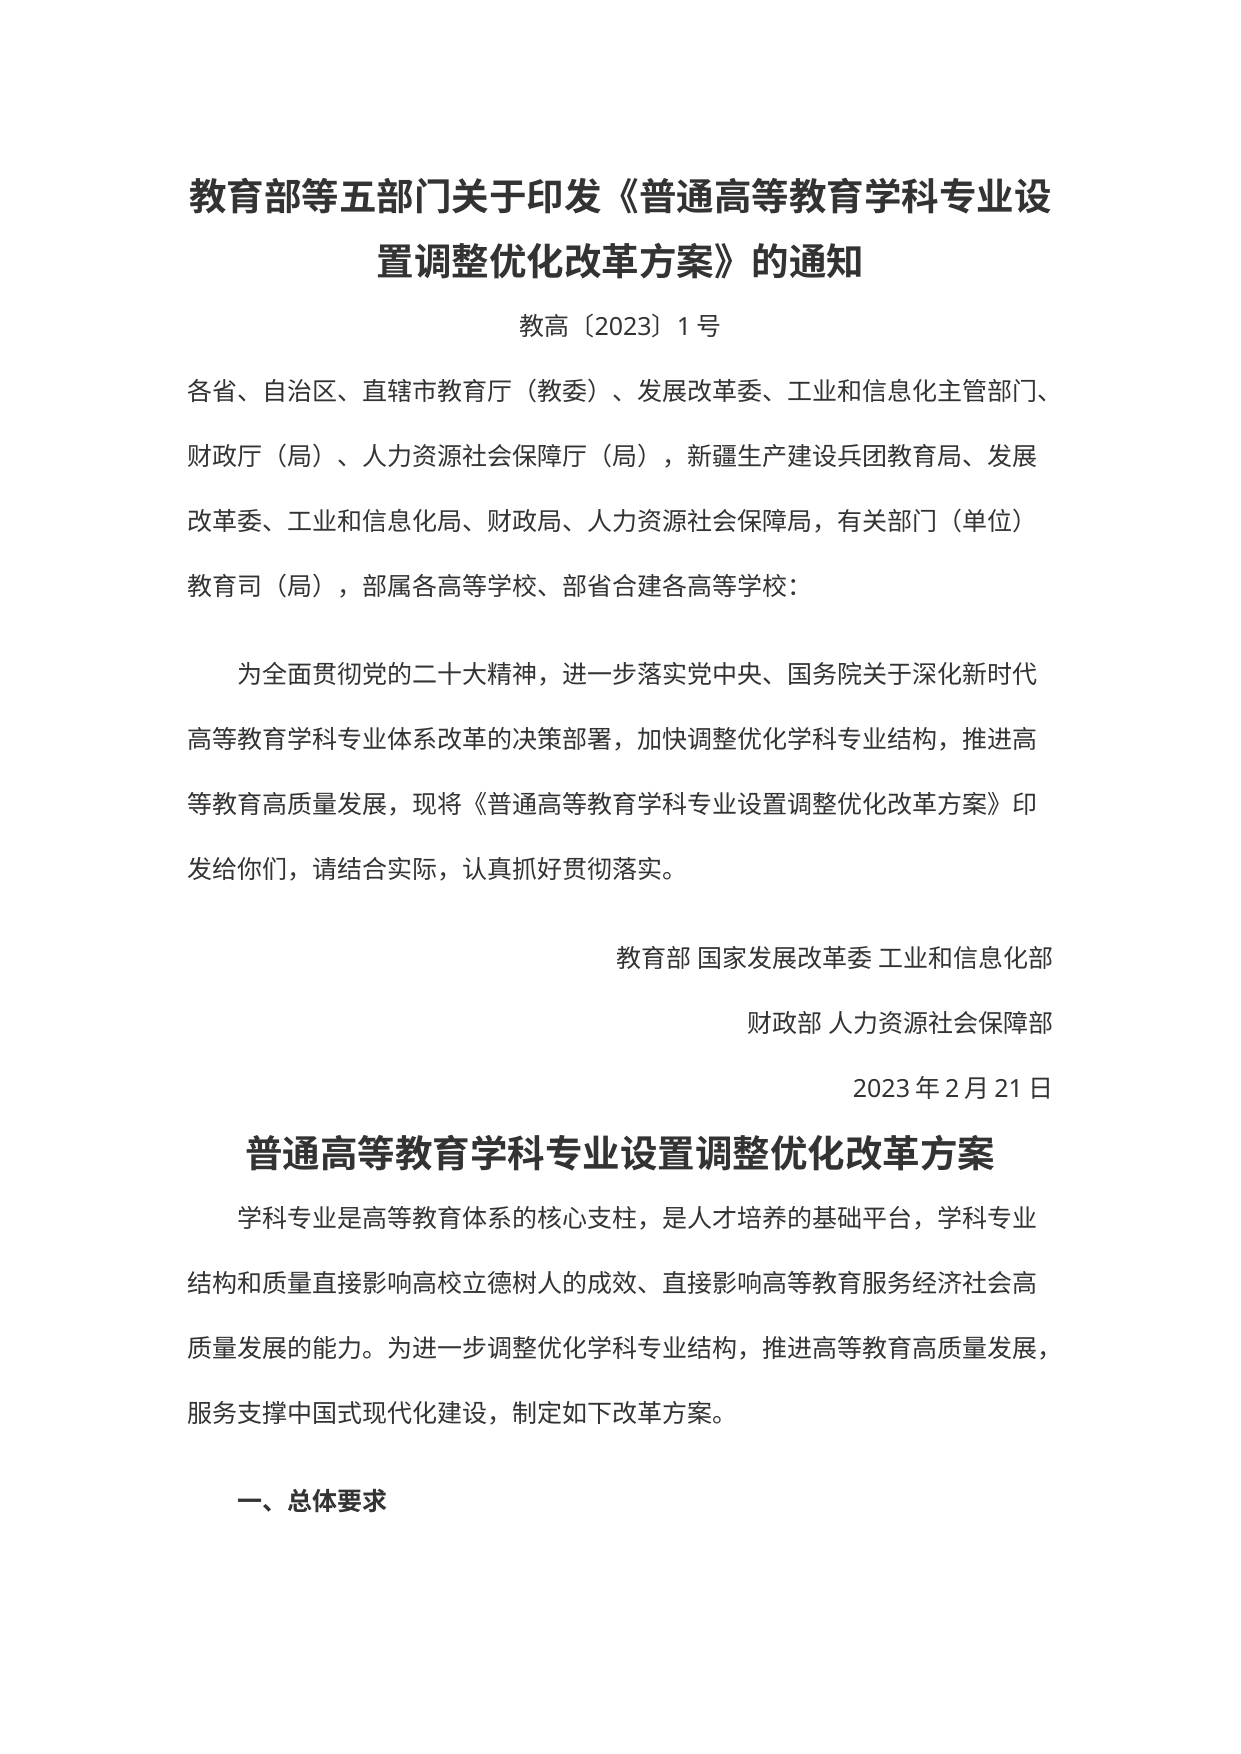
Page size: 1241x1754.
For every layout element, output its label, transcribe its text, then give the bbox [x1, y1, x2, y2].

text 学科专业是高等教育体系的核心支柱，是人才培养的基础平台，学科专业结构和质量直接影响高校立德树人的成效、直接影响高等教育服务经济社会高质量发展的能力。为进一步调整优化学科专业结构，推进高等教育高质量发展，服务支撑中国式现代化建设，制定如下改革方案。 [187, 1184, 1053, 1444]
text 各省、自治区、直辖市教育厅（教委）、发展改革委、工业和信息化主管部门、财政厅（局）、人力资源社会保障厅（局），新疆生产建设兵团教育局、发展改革委、工业和信息化局、财政局、人力资源社会保障局，有关部门（单位）教育司（局），部属各高等学校、部省合建各高等学校： [187, 357, 1053, 617]
text 教育部 国家发展改革委 工业和信息化部 财政部 人力资源社会保障部 2023年2月21日 [187, 924, 1053, 1119]
text 一、总体要求 [187, 1467, 1053, 1532]
text 普通高等教育学科专业设置调整优化改革方案 [187, 1119, 1053, 1184]
text 为全面贯彻党的二十大精神，进一步落实党中央、国务院关于深化新时代高等教育学科专业体系改革的决策部署，加快调整优化学科专业结构，推进高等教育高质量发展，现将《普通高等教育学科专业设置调整优化改革方案》印发给你们，请结合实际，认真抓好贯彻落实。 [187, 640, 1053, 900]
text 教育部等五部门关于印发《普通高等教育学科专业设置调整优化改革方案》的通知 教高〔2023〕1号 [187, 162, 1053, 357]
